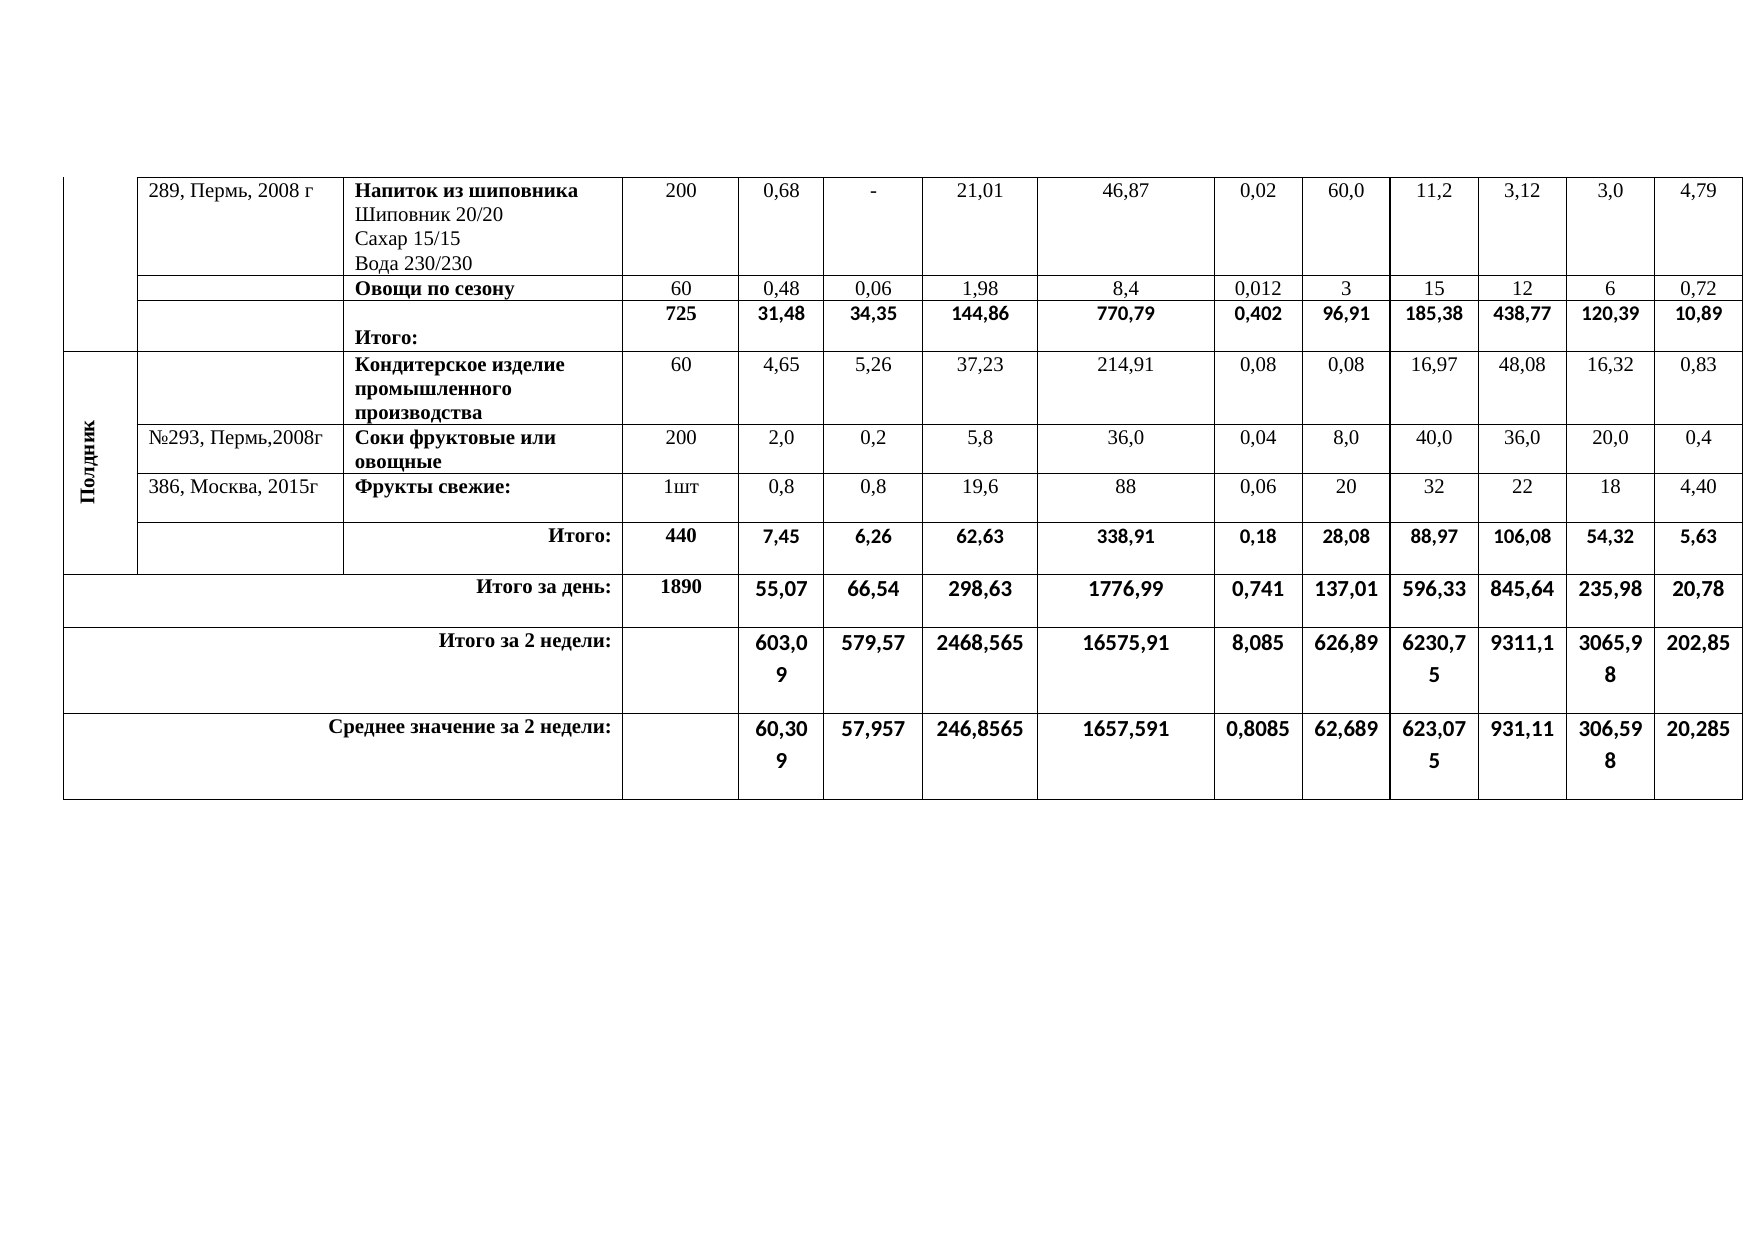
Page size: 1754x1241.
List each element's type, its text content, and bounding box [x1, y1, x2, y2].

table_cell Итого: [344, 523, 622, 573]
table_cell 62,689 [1303, 714, 1389, 799]
table_cell 338,91 [1038, 523, 1214, 573]
table_cell 60 [623, 276, 738, 299]
table_cell 28,08 [1303, 523, 1389, 573]
table_cell 6,26 [824, 523, 922, 573]
table_cell 0,8085 [1215, 714, 1302, 799]
table_cell 603,09 [739, 628, 823, 713]
table_cell 60 [623, 352, 738, 424]
table_cell 40,0 [1391, 425, 1478, 473]
table_cell 3,0 [1567, 178, 1654, 274]
table_cell 15 [1391, 276, 1478, 299]
table_cell Кондитерское изделие промышленного производства [344, 352, 622, 424]
table_cell 235,98 [1567, 575, 1654, 627]
table_cell 202,85 [1655, 628, 1742, 713]
table_cell 623,075 [1391, 714, 1478, 799]
table_cell Овощи по сезону [344, 276, 622, 299]
table_cell [138, 276, 343, 299]
table_cell 2,0 [739, 425, 823, 473]
table_cell 6 [1567, 276, 1654, 299]
table_cell 5,8 [923, 425, 1037, 473]
table_cell 3 [1303, 276, 1389, 299]
table_cell 37,23 [923, 352, 1037, 424]
table_cell 1шт [623, 474, 738, 522]
table_cell 32 [1391, 474, 1478, 522]
table_cell 770,79 [1038, 301, 1214, 351]
table_cell Итого: [344, 301, 622, 351]
table_cell Соки фруктовые или овощные [344, 425, 622, 473]
table_cell 20,0 [1567, 425, 1654, 473]
table_cell 0,83 [1655, 352, 1742, 424]
table_cell [623, 628, 738, 713]
table_cell 55,07 [739, 575, 823, 627]
table_cell 20,78 [1655, 575, 1742, 627]
table_cell 22 [1479, 474, 1566, 522]
table_cell Фрукты свежие: [344, 474, 622, 522]
table_cell Итого за день: [64, 575, 622, 627]
table_cell 596,33 [1391, 575, 1478, 627]
table_cell 36,0 [1038, 425, 1214, 473]
table_cell 0,04 [1215, 425, 1302, 473]
table_cell 0,012 [1215, 276, 1302, 299]
table_cell 106,08 [1479, 523, 1566, 573]
table_cell Среднее значение за 2 недели: [64, 714, 622, 799]
table_cell 298,63 [923, 575, 1037, 627]
table_cell [623, 714, 738, 799]
table_cell 845,64 [1479, 575, 1566, 627]
table_cell 16,32 [1567, 352, 1654, 424]
table_cell 18 [1567, 474, 1654, 522]
table_cell Напиток из шиповника Шиповник 20/20 Сахар 15/15 Вода 230/230 [344, 178, 622, 274]
table_cell Полдник [64, 352, 137, 573]
table_cell №293, Пермь,2008г [138, 425, 343, 473]
table_cell 0,02 [1215, 178, 1302, 274]
table_cell 0,8 [824, 474, 922, 522]
table_cell 120,39 [1567, 301, 1654, 351]
table_cell 46,87 [1038, 178, 1214, 274]
table_cell 10,89 [1655, 301, 1742, 351]
table_cell 5,26 [824, 352, 922, 424]
table_cell 12 [1479, 276, 1566, 299]
table_cell 8,0 [1303, 425, 1389, 473]
table_cell 0,08 [1215, 352, 1302, 424]
table_cell 0,8 [739, 474, 823, 522]
table_cell 8,085 [1215, 628, 1302, 713]
table_cell 0,18 [1215, 523, 1302, 573]
table_cell 579,57 [824, 628, 922, 713]
table_cell 8,4 [1038, 276, 1214, 299]
table_cell 289, Пермь, 2008 г [138, 178, 343, 274]
table_cell 200 [623, 425, 738, 473]
table_cell 0,08 [1303, 352, 1389, 424]
table_cell 0,4 [1655, 425, 1742, 473]
table_cell 0,48 [739, 276, 823, 299]
table_cell 626,89 [1303, 628, 1389, 713]
table_cell 200 [623, 178, 738, 274]
table_cell 66,54 [824, 575, 922, 627]
table_cell 21,01 [923, 178, 1037, 274]
table_cell 440 [623, 523, 738, 573]
table_cell 34,35 [824, 301, 922, 351]
table_cell 20,285 [1655, 714, 1742, 799]
table_cell 19,6 [923, 474, 1037, 522]
table_cell 96,91 [1303, 301, 1389, 351]
table_cell 0,06 [824, 276, 922, 299]
table_cell 2468,565 [923, 628, 1037, 713]
table_cell 0,72 [1655, 276, 1742, 299]
table_cell 36,0 [1479, 425, 1566, 473]
table_cell 0,741 [1215, 575, 1302, 627]
table_cell 246,8565 [923, 714, 1037, 799]
table_cell 4,79 [1655, 178, 1742, 274]
table_cell 88,97 [1391, 523, 1478, 573]
table_cell Итого за 2 недели: [64, 628, 622, 713]
table_cell [138, 523, 343, 573]
table_cell 3,12 [1479, 178, 1566, 274]
table_cell 6230,75 [1391, 628, 1478, 713]
table_cell 7,45 [739, 523, 823, 573]
table_cell 1657,591 [1038, 714, 1214, 799]
table_cell 0,68 [739, 178, 823, 274]
table_cell 0,2 [824, 425, 922, 473]
table_cell 16575,91 [1038, 628, 1214, 713]
table_cell 16,97 [1391, 352, 1478, 424]
table_cell 306,598 [1567, 714, 1654, 799]
table_cell 20 [1303, 474, 1389, 522]
table_cell 54,32 [1567, 523, 1654, 573]
table_cell 1,98 [923, 276, 1037, 299]
table_cell 11,2 [1391, 178, 1478, 274]
table_cell 4,40 [1655, 474, 1742, 522]
table_cell 0,06 [1215, 474, 1302, 522]
table_cell 62,63 [923, 523, 1037, 573]
table_cell 57,957 [824, 714, 922, 799]
table_cell 48,08 [1479, 352, 1566, 424]
table_cell 9311,1 [1479, 628, 1566, 713]
table_cell 1776,99 [1038, 575, 1214, 627]
table_cell - [824, 178, 922, 274]
table_cell 3065,98 [1567, 628, 1654, 713]
table_cell 88 [1038, 474, 1214, 522]
table_cell 725 [623, 301, 738, 351]
table_cell 60,309 [739, 714, 823, 799]
table_cell 31,48 [739, 301, 823, 351]
table_cell 5,63 [1655, 523, 1742, 573]
table_cell 214,91 [1038, 352, 1214, 424]
table_cell [138, 301, 343, 351]
table_cell 4,65 [739, 352, 823, 424]
table_cell 144,86 [923, 301, 1037, 351]
table_cell [138, 352, 343, 424]
table_cell 0,402 [1215, 301, 1302, 351]
table_cell 137,01 [1303, 575, 1389, 627]
table_cell 931,11 [1479, 714, 1566, 799]
table_cell 438,77 [1479, 301, 1566, 351]
table_cell 60,0 [1303, 178, 1389, 274]
table_cell 1890 [623, 575, 738, 627]
table_cell 386, Москва, 2015г [138, 474, 343, 522]
table_cell 185,38 [1391, 301, 1478, 351]
